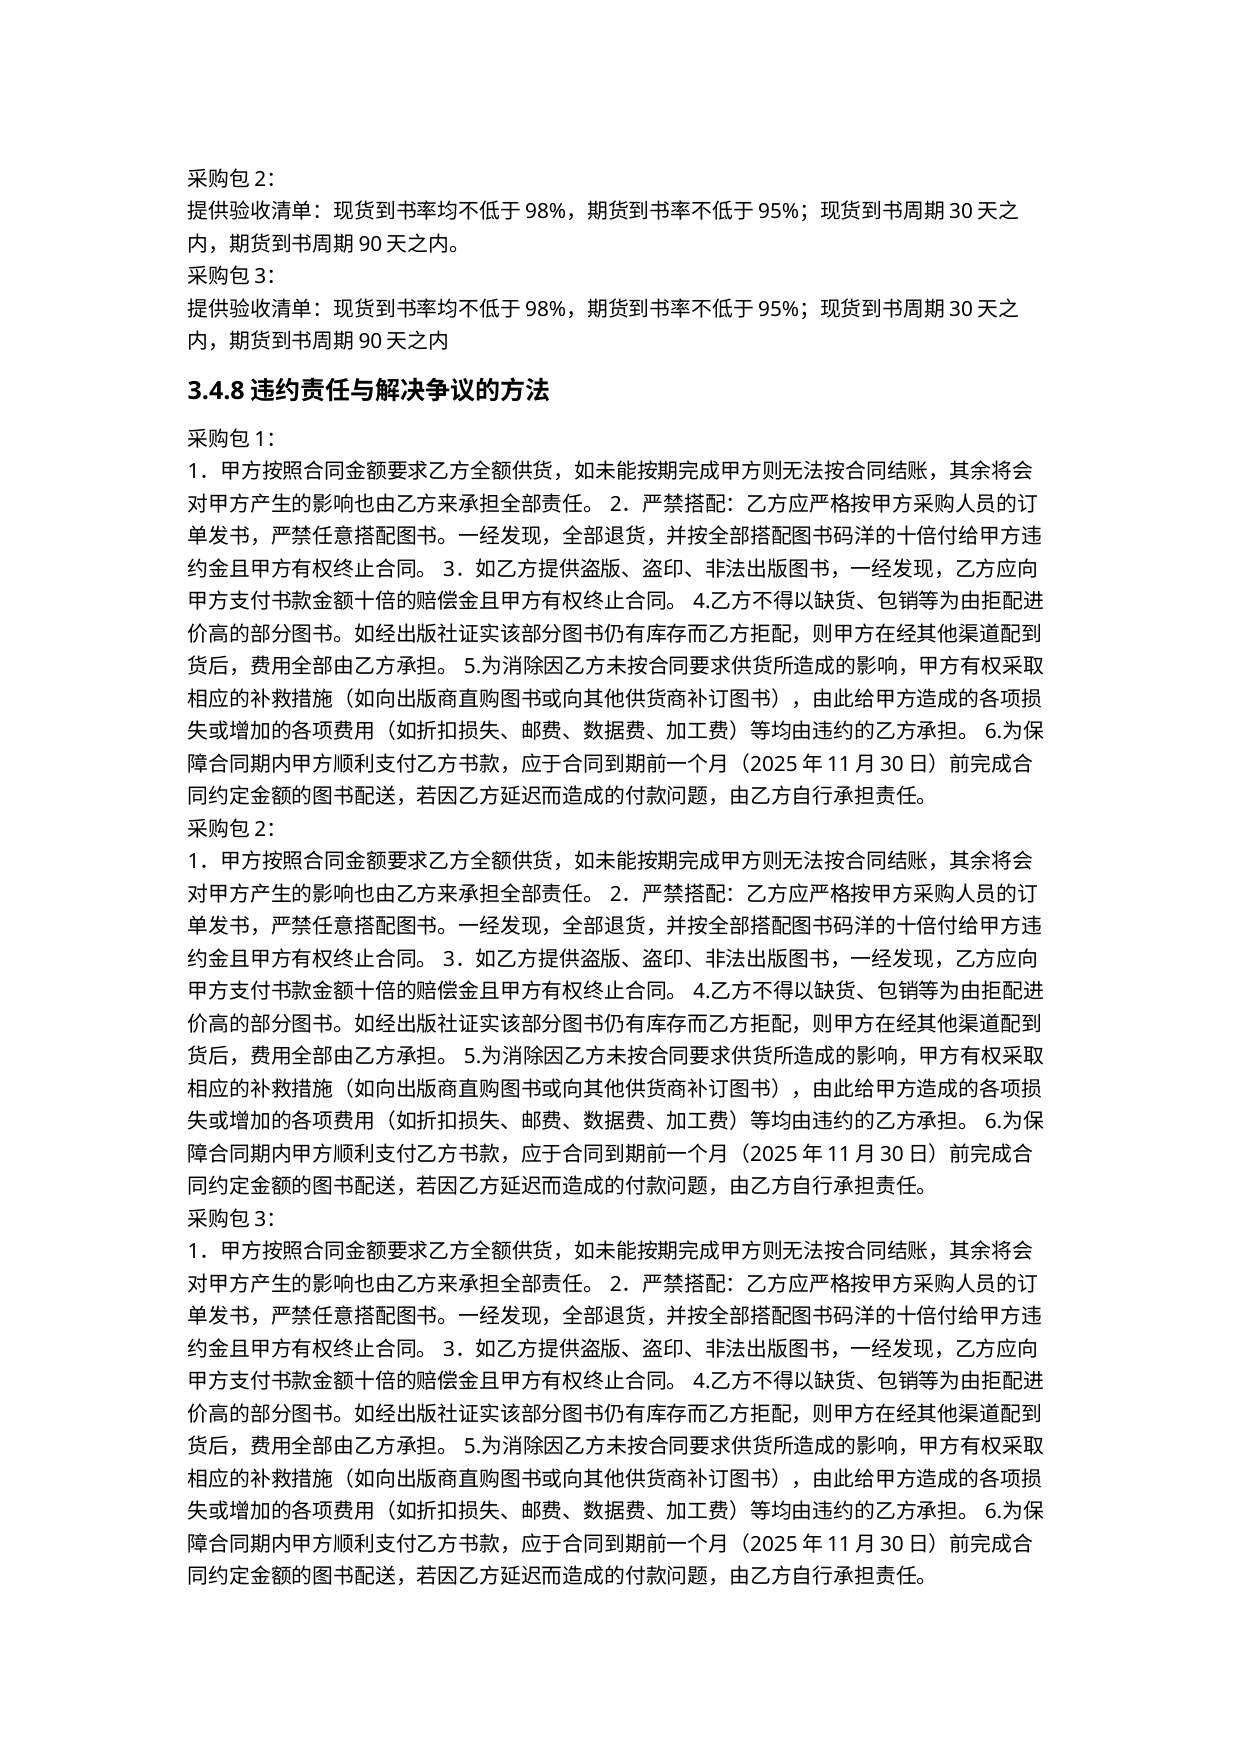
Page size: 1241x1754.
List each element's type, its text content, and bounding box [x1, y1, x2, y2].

text 采购包3： [187, 1202, 1053, 1234]
text 1．甲方按照合同金额要求乙方全额供货，如未能按期完成甲方则无法按合同结账，其余将会对甲方产生的影响也由乙方来承担全部责任。 2．严禁搭配：乙方应严格按甲方采购人员的订单发书，严禁任意搭配图书。一经发现，全部退货，并按全部搭配图书码洋的十倍付给甲方违约金且甲方有权终止合同。 3．如乙方提供盗版、盗印、非法出版图书，一经发现，乙方应向甲方支付书款金额十倍的赔偿金且甲方有权终止合同。 4.乙方不得以缺货、包销等为由拒配进价高的部分图书。如经出版社证实该部分图书仍有库存而乙方拒配，则甲方在经其他渠道配到货后，费用全部由乙方承担。 5.为消除因乙方未按合同要求供货所造成的影响，甲方有权采取相应的补救措施（如向出版商直购图书或向其他供货商补订图书），由此给甲方造成的各项损失或增加的各项费用（如折扣损失、邮费、数据费、加工费）等均由违约的乙方承担。 6.为保障合同期内甲方顺利支付乙方书款，应于合同到期前一个月（2025年11月30日）前完成合同约定金额的图书配送，若因乙方延迟而造成的付款问题，由乙方自行承担责任。 [187, 1234, 1053, 1592]
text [187, 194, 1053, 259]
text 提供验收清单：现货到书率均不低于98%，期货到书率不低于95%；现货到书周期30天之内，期货到书周期90天之内 [187, 292, 1053, 357]
text 采购包2： [187, 162, 1053, 194]
text 1．甲方按照合同金额要求乙方全额供货，如未能按期完成甲方则无法按合同结账，其余将会对甲方产生的影响也由乙方来承担全部责任。 2．严禁搭配：乙方应严格按甲方采购人员的订单发书，严禁任意搭配图书。一经发现，全部退货，并按全部搭配图书码洋的十倍付给甲方违约金且甲方有权终止合同。 3．如乙方提供盗版、盗印、非法出版图书，一经发现，乙方应向甲方支付书款金额十倍的赔偿金且甲方有权终止合同。 4.乙方不得以缺货、包销等为由拒配进价高的部分图书。如经出版社证实该部分图书仍有库存而乙方拒配，则甲方在经其他渠道配到货后，费用全部由乙方承担。 5.为消除因乙方未按合同要求供货所造成的影响，甲方有权采取相应的补救措施（如向出版商直购图书或向其他供货商补订图书），由此给甲方造成的各项损失或增加的各项费用（如折扣损失、邮费、数据费、加工费）等均由违约的乙方承担。 6.为保障合同期内甲方顺利支付乙方书款，应于合同到期前一个月（2025年11月30日）前完成合同约定金额的图书配送，若因乙方延迟而造成的付款问题，由乙方自行承担责任。 [187, 844, 1053, 1202]
text 采购包2： [187, 812, 1053, 844]
text 3.4.8违约责任与解决争议的方法 [187, 357, 1053, 422]
text 采购包1： [187, 422, 1053, 454]
text 1．甲方按照合同金额要求乙方全额供货，如未能按期完成甲方则无法按合同结账，其余将会对甲方产生的影响也由乙方来承担全部责任。 2．严禁搭配：乙方应严格按甲方采购人员的订单发书，严禁任意搭配图书。一经发现，全部退货，并按全部搭配图书码洋的十倍付给甲方违约金且甲方有权终止合同。 3．如乙方提供盗版、盗印、非法出版图书，一经发现，乙方应向甲方支付书款金额十倍的赔偿金且甲方有权终止合同。 4.乙方不得以缺货、包销等为由拒配进价高的部分图书。如经出版社证实该部分图书仍有库存而乙方拒配，则甲方在经其他渠道配到货后，费用全部由乙方承担。 5.为消除因乙方未按合同要求供货所造成的影响，甲方有权采取相应的补救措施（如向出版商直购图书或向其他供货商补订图书），由此给甲方造成的各项损失或增加的各项费用（如折扣损失、邮费、数据费、加工费）等均由违约的乙方承担。 6.为保障合同期内甲方顺利支付乙方书款，应于合同到期前一个月（2025年11月30日）前完成合同约定金额的图书配送，若因乙方延迟而造成的付款问题，由乙方自行承担责任。 [187, 454, 1053, 812]
text 采购包3： [187, 259, 1053, 292]
